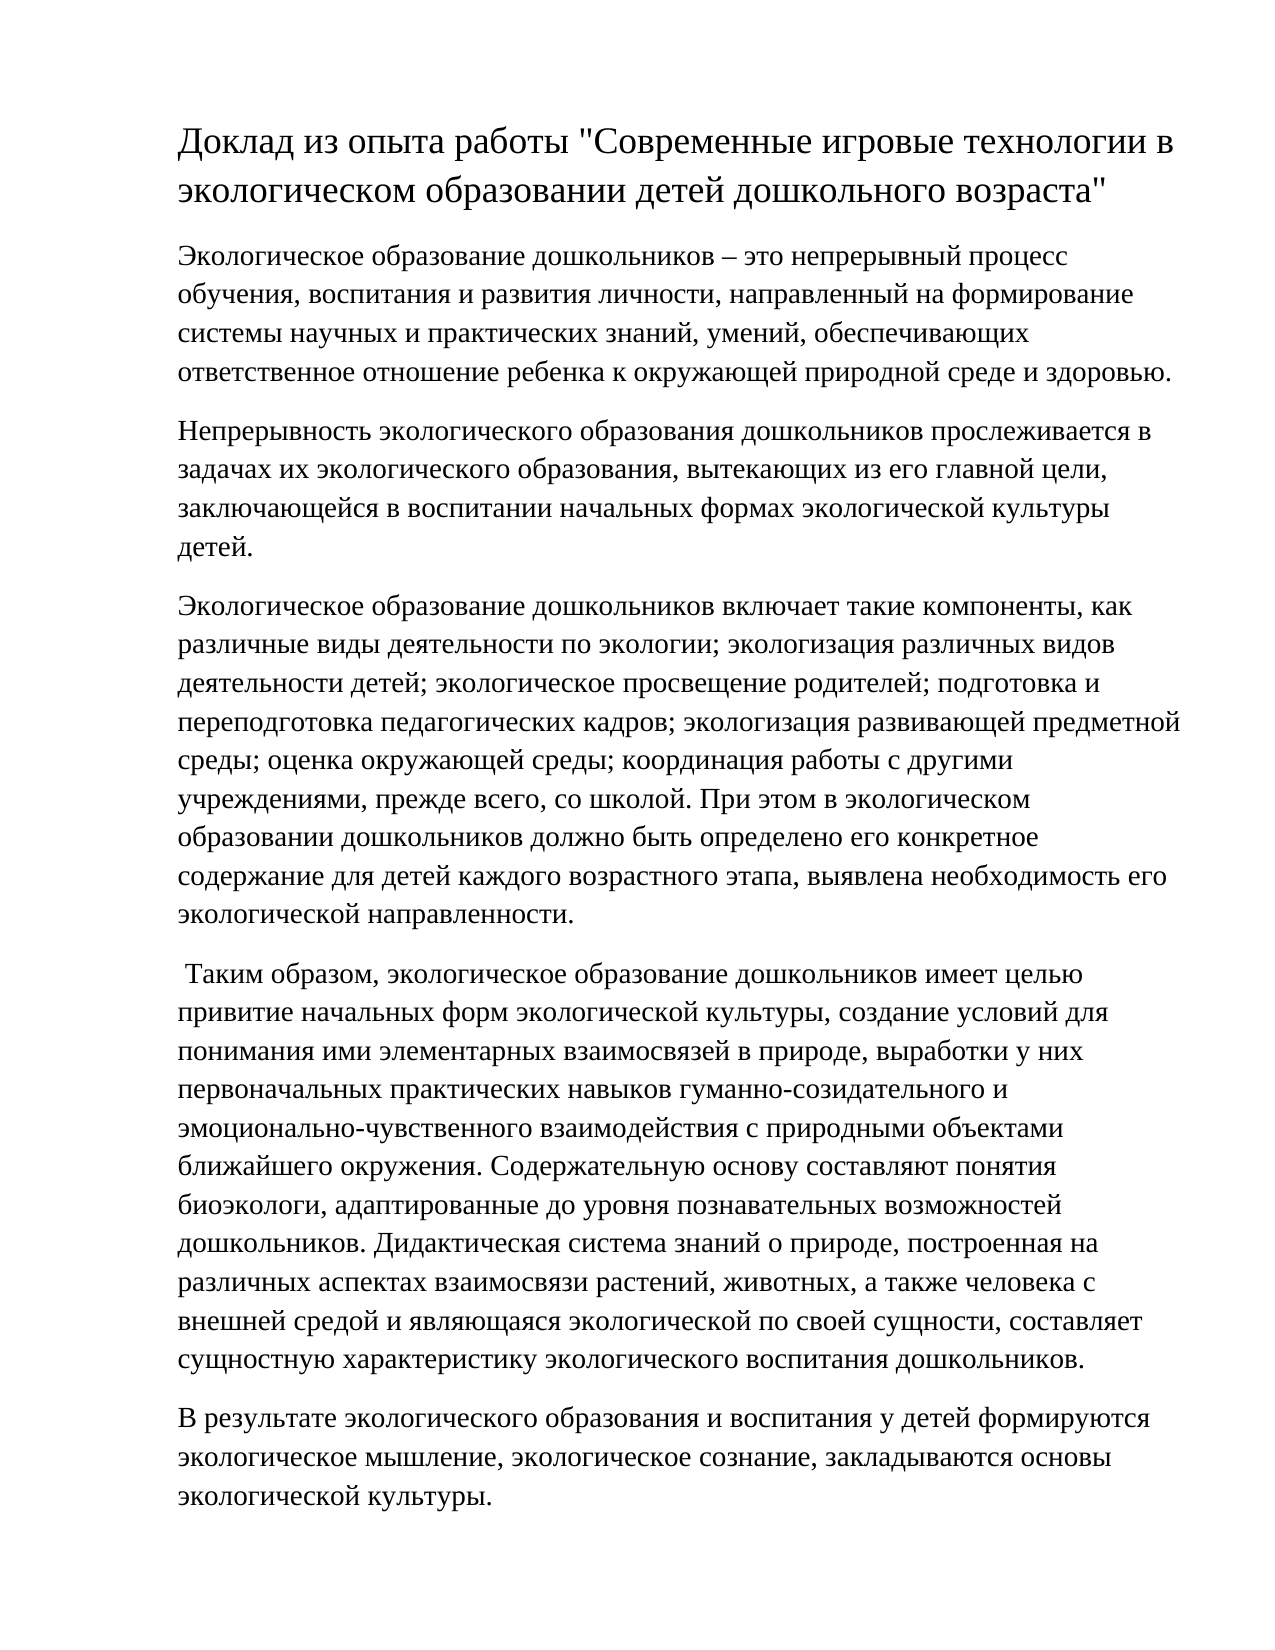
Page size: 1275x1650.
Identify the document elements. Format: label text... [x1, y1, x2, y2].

text Экологическое образование дошкольников – это непрерывный процесс обучения, воспитания и развития личности, направленный на формирование системы научных и практических знаний, умений, обеспечивающих ответственное отношение ребенка к окружающей природной среде и здоровью. [177, 238, 1186, 387]
text Таким образом, экологическое образование дошкольников имеет целью привитие начальных форм экологической культуры, создание условий для понимания ими элементарных взаимосвязей в природе, выработки у них первоначальных практических навыков гуманно-созидательного и эмоционально-чувственного взаимодействия с природными объектами ближайшего окружения. Содержательную основу составляют понятия биоэкологи, адаптированные до уровня познавательных возможностей дошкольников. Дидактическая система знаний о природе, построенная на различных аспектах взаимосвязи растений, животных, а также человека с внешней средой и являющаяся экологической по своей сущности, составляет сущностную характеристику экологического воспитания дошкольников. [177, 956, 1186, 1375]
text Экологическое образование дошкольников включает такие компоненты, как различные виды деятельности по экологии; экологизация различных видов деятельности детей; экологическое просвещение родителей; подготовка и переподготовка педагогических кадров; экологизация развивающей предметной среды; оценка окружающей среды; координация работы с другими учреждениями, прежде всего, со школой. При этом в экологическом образовании дошкольников должно быть определено его конкретное содержание для детей каждого возрастного этапа, выявлена необходимость его экологической направленности. [177, 588, 1186, 930]
text Непрерывность экологического образования дошкольников прослеживается в задачах их экологического образования, вытекающих из его главной цели, заключающейся в воспитании начальных формах экологической культуры детей. [177, 413, 1186, 562]
text Доклад из опыта работы "Современные игровые технологии в экологическом образовании детей дошкольного возраста" [177, 118, 1186, 211]
text В результате экологического образования и воспитания у детей формируются экологическое мышление, экологическое сознание, закладываются основы экологической культуры. [177, 1401, 1186, 1511]
